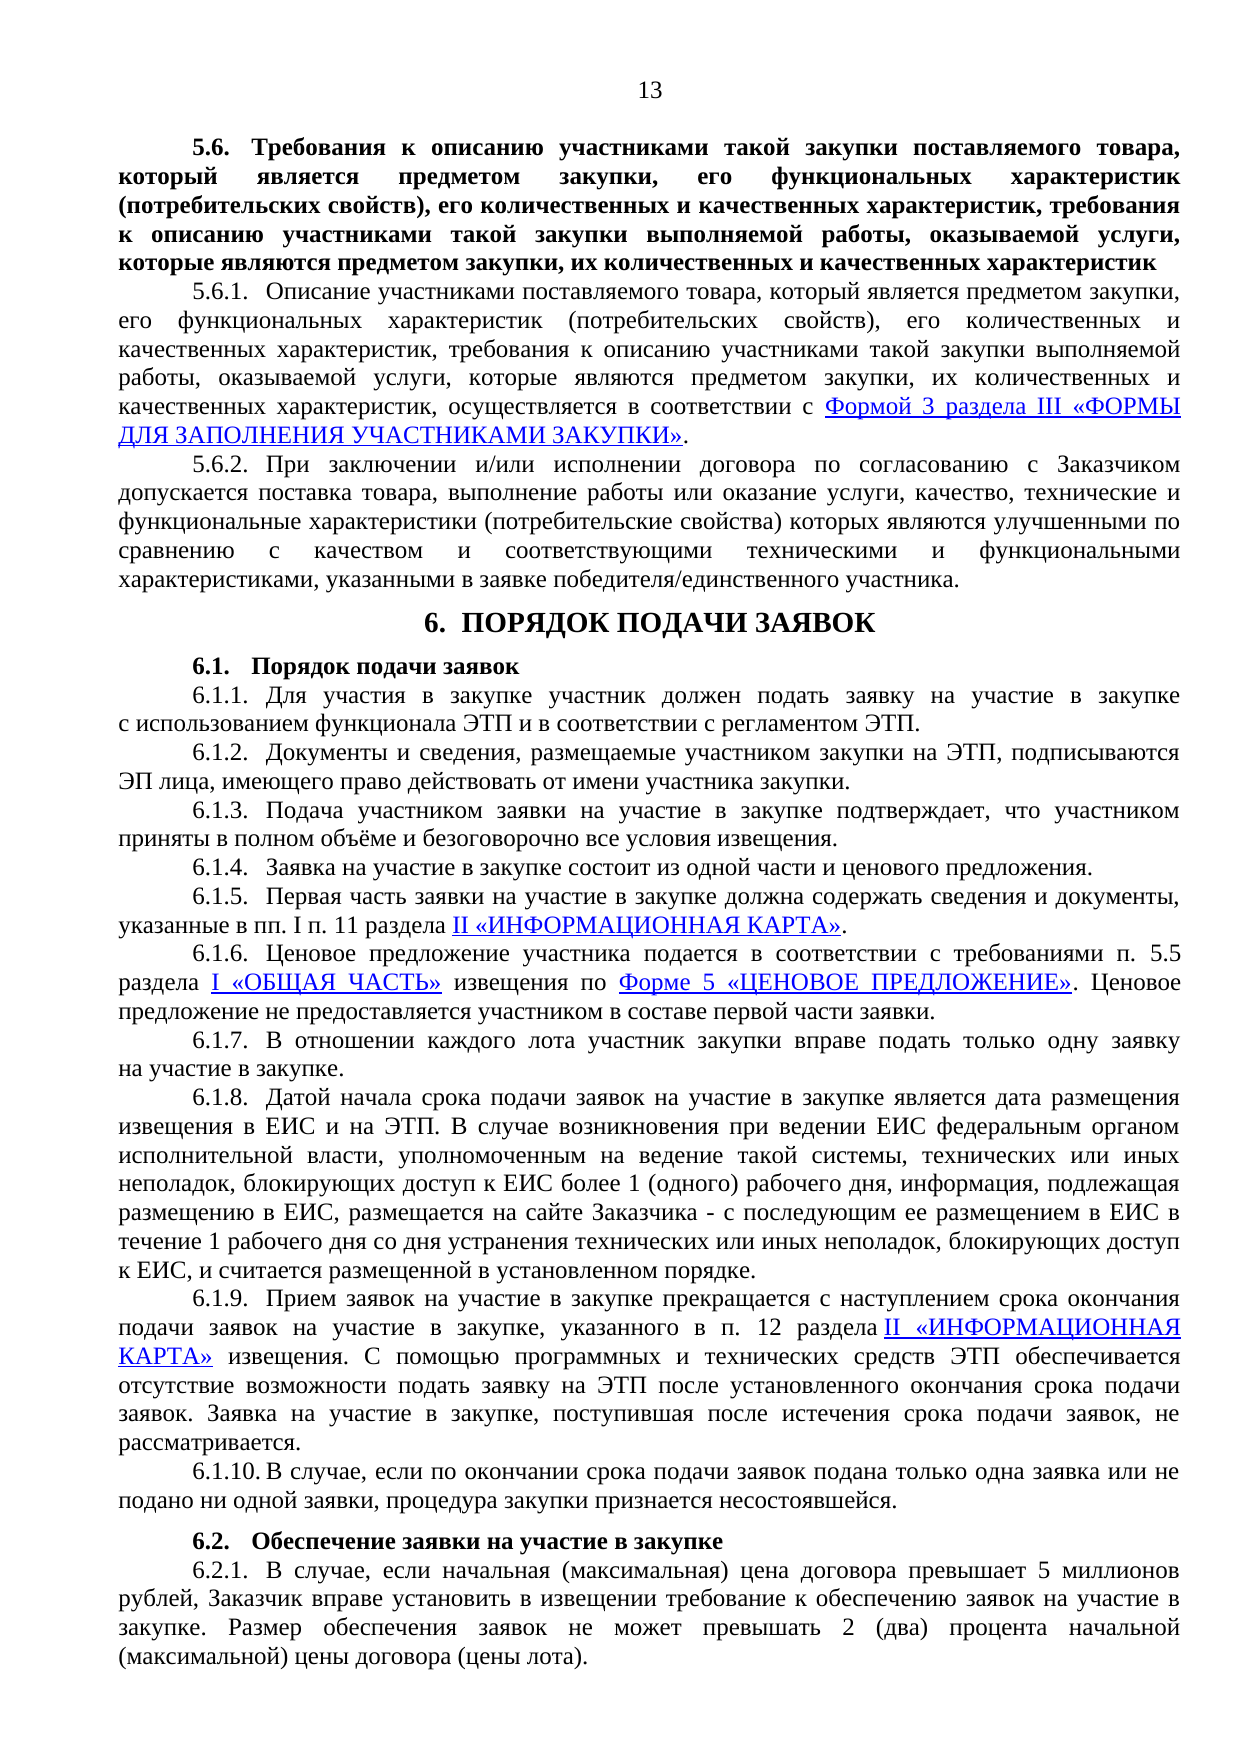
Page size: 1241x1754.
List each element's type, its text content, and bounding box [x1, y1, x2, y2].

list В отношении каждого лота участник закупки вправе подать только одну заявку на участие в закупке. [118, 1025, 1181, 1082]
list Требования к описанию участниками такой закупки поставляемого товара, который является предметом закупки, его функциональных характеристик (потребительских свойств), его количественных и качественных характеристик, требования к описанию участниками такой закупки выполняемой работы, оказываемой услуги, которые являются предметом закупки, их количественных и качественных характеристик [118, 132, 1181, 276]
list Для участия в закупке участник должен подать заявку на участие в закупке с использованием функционала ЭТП и в соответствии с регламентом ЭТП. [118, 680, 1181, 737]
list Ценовое предложение участника подается в соответствии с требованиями п. 5.5 раздела I «ОБЩАЯ ЧАСТЬ» извещения по Форме 5 «ЦЕНОВОЕ ПРЕДЛОЖЕНИЕ». Ценовое предложение не предоставляется участником в составе первой части заявки. [118, 938, 1181, 1025]
list В случае, если по окончании срока подачи заявок подана только одна заявка или не подано ни одной заявки, процедура закупки признается несостоявшейся. [118, 1456, 1181, 1513]
list Подача участником заявки на участие в закупке подтверждает, что участником приняты в полном объёме и безоговорочно все условия извещения. [118, 795, 1181, 852]
list ПОРЯДОК ПОДАЧИ ЗАЯВОК [118, 605, 1181, 638]
list Датой начала срока подачи заявок на участие в закупке является дата размещения извещения в ЕИС и на ЭТП. В случае возникновения при ведении ЕИС федеральным органом исполнительной власти, уполномоченным на ведение такой системы, технических или иных неполадок, блокирующих доступ к ЕИС более 1 (одного) рабочего дня, информация, подлежащая размещению в ЕИС, размещается на сайте Заказчика - с последующим ее размещением в ЕИС в течение 1 рабочего дня со дня устранения технических или иных неполадок, блокирующих доступ к ЕИС, и считается размещенной в установленном порядке. [118, 1082, 1181, 1283]
list В случае, если начальная (максимальная) цена договора превышает 5 миллионов рублей, Заказчик вправе установить в извещении требование к обеспечению заявок на участие в закупке. Размер обеспечения заявок не может превышать 2 (два) процента начальной (максимальной) цены договора (цены лота). [118, 1555, 1181, 1670]
list Порядок подачи заявок [118, 651, 1181, 680]
list Обеспечение заявки на участие в закупке [118, 1526, 1181, 1555]
list Описание участниками поставляемого товара, который является предметом закупки, его функциональных характеристик (потребительских свойств), его количественных и качественных характеристик, требования к описанию участниками такой закупки выполняемой работы, оказываемой услуги, которые являются предметом закупки, их количественных и качественных характеристик, осуществляется в соответствии с Формой 3 раздела III «ФОРМЫ ДЛЯ ЗАПОЛНЕНИЯ УЧАСТНИКАМИ ЗАКУПКИ». [118, 276, 1181, 449]
list Первая часть заявки на участие в закупке должна содержать сведения и документы, указанные в пп. I п. 11 раздела II «ИНФОРМАЦИОННАЯ КАРТА». [118, 881, 1181, 938]
list Документы и сведения, размещаемые участником закупки на ЭТП, подписываются ЭП лица, имеющего право действовать от имени участника закупки. [118, 737, 1181, 795]
list При заключении и/или исполнении договора по согласованию с Заказчиком допускается поставка товара, выполнение работы или оказание услуги, качество, технические и функциональные характеристики (потребительские свойства) которых являются улучшенными по сравнению с качеством и соответствующими техническими и функциональными характеристиками, указанными в заявке победителя/единственного участника. [118, 449, 1181, 592]
list Заявка на участие в закупке состоит из одной части и ценового предложения. [118, 852, 1181, 881]
list Прием заявок на участие в закупке прекращается с наступлением срока окончания подачи заявок на участие в закупке, указанного в п. 12 раздела II «ИНФОРМАЦИОННАЯ КАРТА» извещения. С помощью программных и технических средств ЭТП обеспечивается отсутствие возможности подать заявку на ЭТП после установленного окончания срока подачи заявок. Заявка на участие в закупке, поступившая после истечения срока подачи заявок, не рассматривается. [118, 1283, 1181, 1456]
